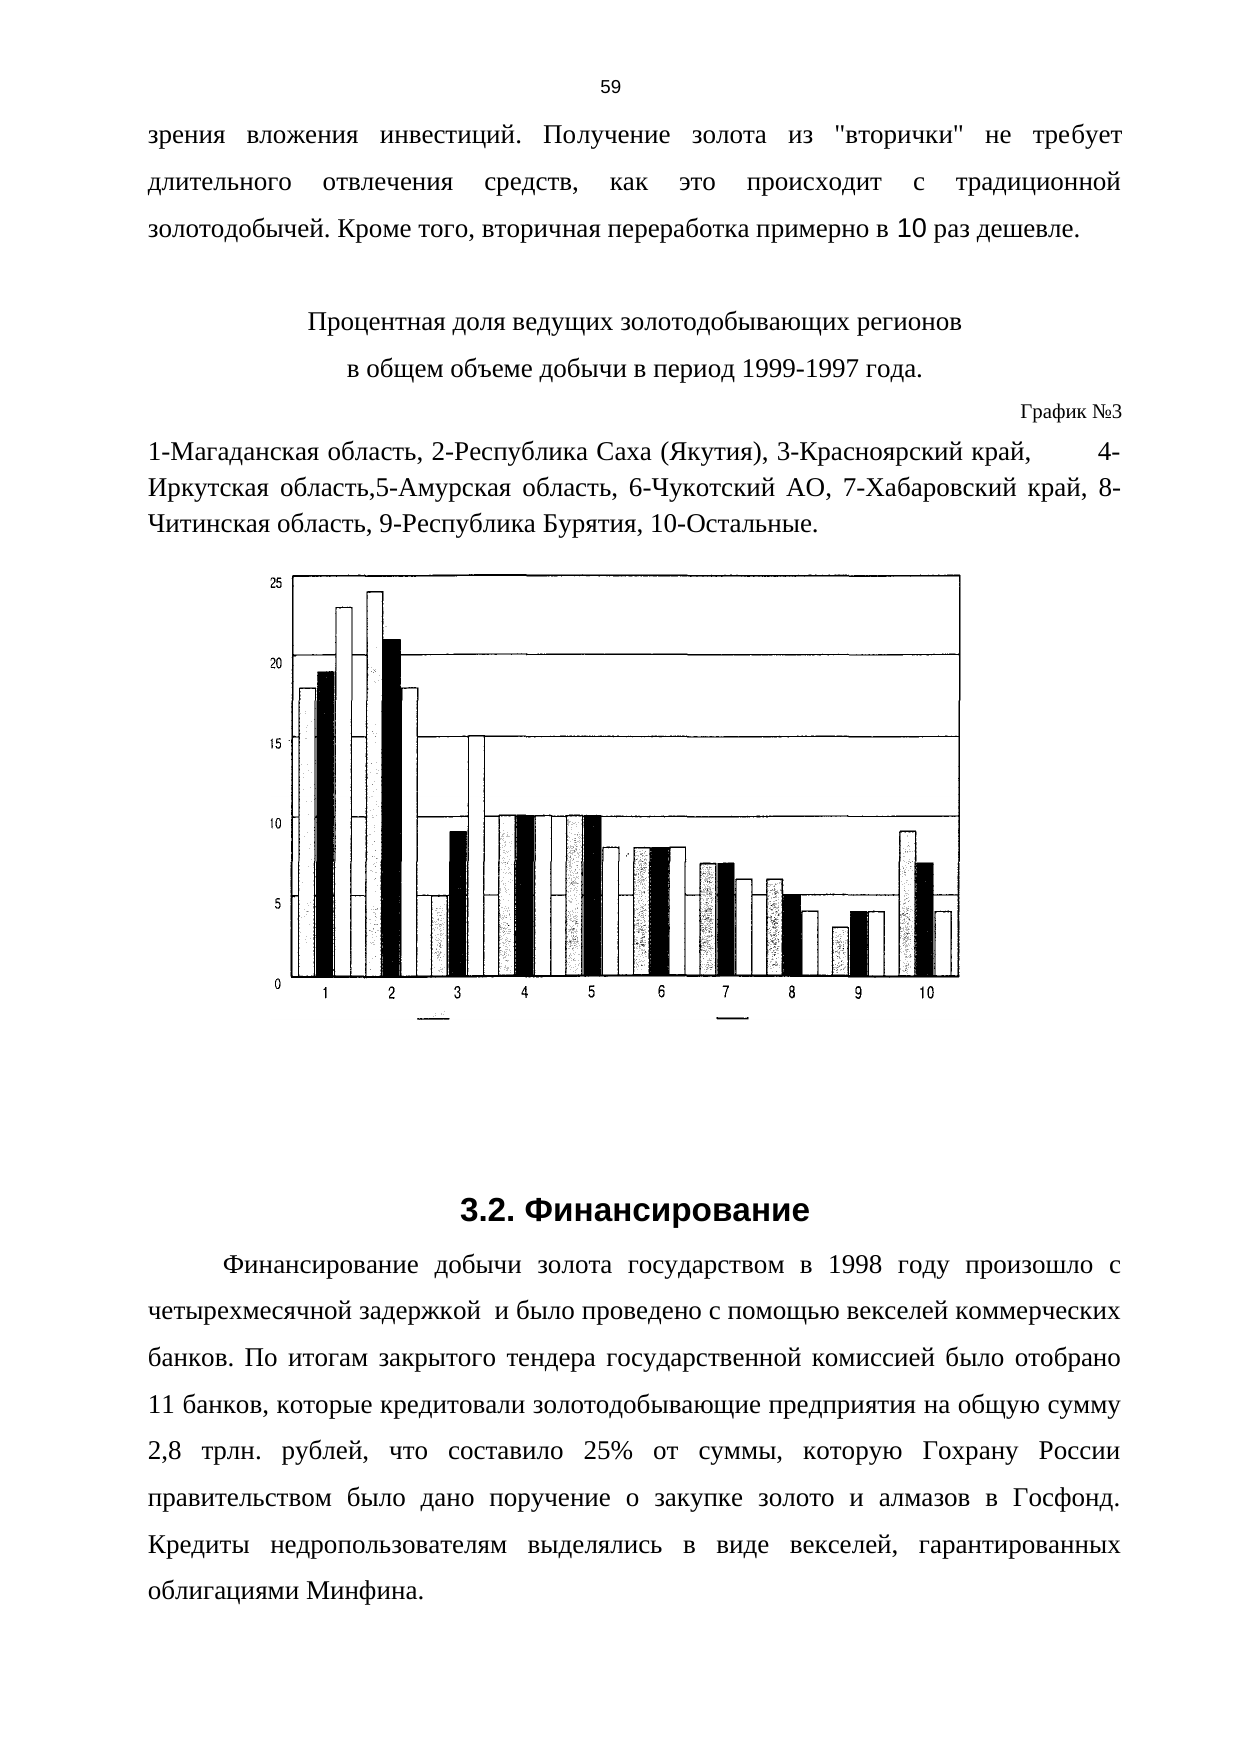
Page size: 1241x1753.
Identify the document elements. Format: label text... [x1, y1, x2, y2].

text зрения вложения инвестиций. Получение золота из "вторички" не требует длительного отвлечения средств, как это происходит с традиционной золотодобычей. Кроме того, вторичная переработка примерно в 10 раз дешевле. [148, 118, 1122, 243]
text Финансирование добычи золота государством в 1998 году произошло с четырехмесячной задержкой и было проведено с помощью векселей коммерческих банков. По итогам закрытого тендера государственной комиссией было отобрано 11 банков, которые кредитовали золотодобывающие предприятия на общую сумму 2,8 трлн. рублей, что составило 25% от суммы, которую Гохрану России правительством было дано поручение о закупке золото и алмазов в Госфонд. Кредиты недропользователям выделялись в виде векселей, гарантированных облигациями Минфина. [148, 1248, 1122, 1606]
text График №3 [148, 399, 1122, 423]
text Процентная доля ведущих золотодобывающих регионов [148, 305, 1122, 336]
text 3.2. Финансирование [148, 1190, 1122, 1228]
text в общем объеме добычи в период 1999-1997 года. [148, 352, 1122, 383]
text 1-Магаданская область, 2-Республика Саха (Якутия), 3-Красноярский край, 4-Иркутская область,5-Амурская область, 6-Чукотский АО, 7-Хабаровский край, 8-Читинская область, 9-Республика Бурятия, 10-Остальные. [148, 435, 1122, 538]
picture [270, 574, 962, 1020]
